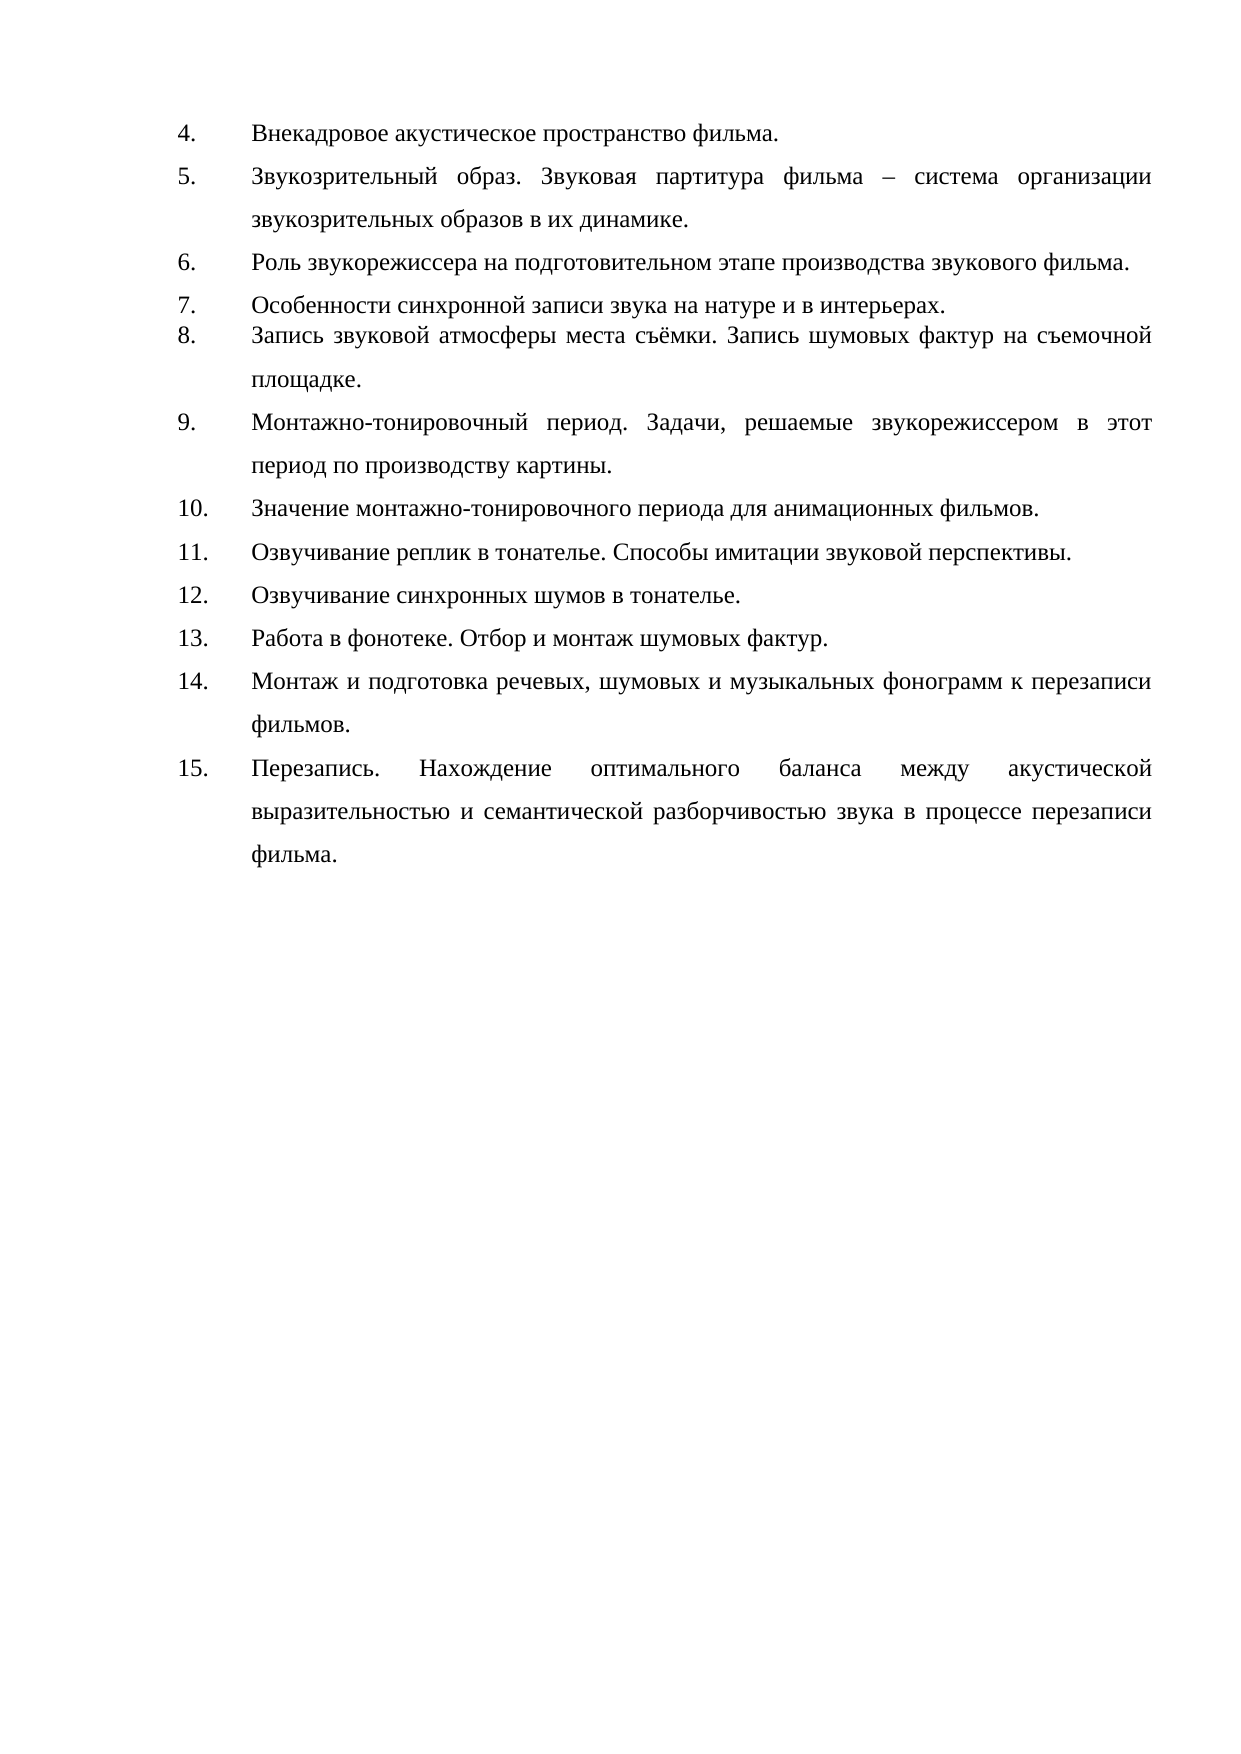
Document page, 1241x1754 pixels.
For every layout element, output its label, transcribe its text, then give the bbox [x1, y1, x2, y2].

list Озвучивание синхронных шумов в тонателье. [177, 580, 1153, 608]
list Работа в фонотеке. Отбор и монтаж шумовых фактур. [177, 623, 1153, 652]
list Роль звукорежиссера на подготовительном этапе производства звукового фильма. [177, 247, 1153, 276]
list Запись звуковой атмосферы места съёмки. Запись шумовых фактур на съемочной площадке. [177, 320, 1153, 392]
list Монтаж и подготовка речевых, шумовых и музыкальных фонограмм к перезаписи фильмов. [177, 666, 1153, 738]
list Перезапись. Нахождение оптимального баланса между акустической выразительностью и семантической разборчивостью звука в процессе перезаписи фильма. [177, 753, 1153, 867]
list Внекадровое акустическое пространство фильма. [177, 118, 1153, 147]
list Особенности синхронной записи звука на натуре и в интерьерах. [177, 291, 1153, 319]
list Значение монтажно-тонировочного периода для анимационных фильмов. [177, 493, 1153, 522]
list Монтажно-тонировочный период. Задачи, решаемые звукорежиссером в этот период по производству картины. [177, 407, 1153, 479]
list Звукозрительный образ. Звуковая партитура фильма – система организации звукозрительных образов в их динамике. [177, 161, 1153, 233]
list Озвучивание реплик в тонателье. Способы имитации звуковой перспективы. [177, 537, 1153, 565]
